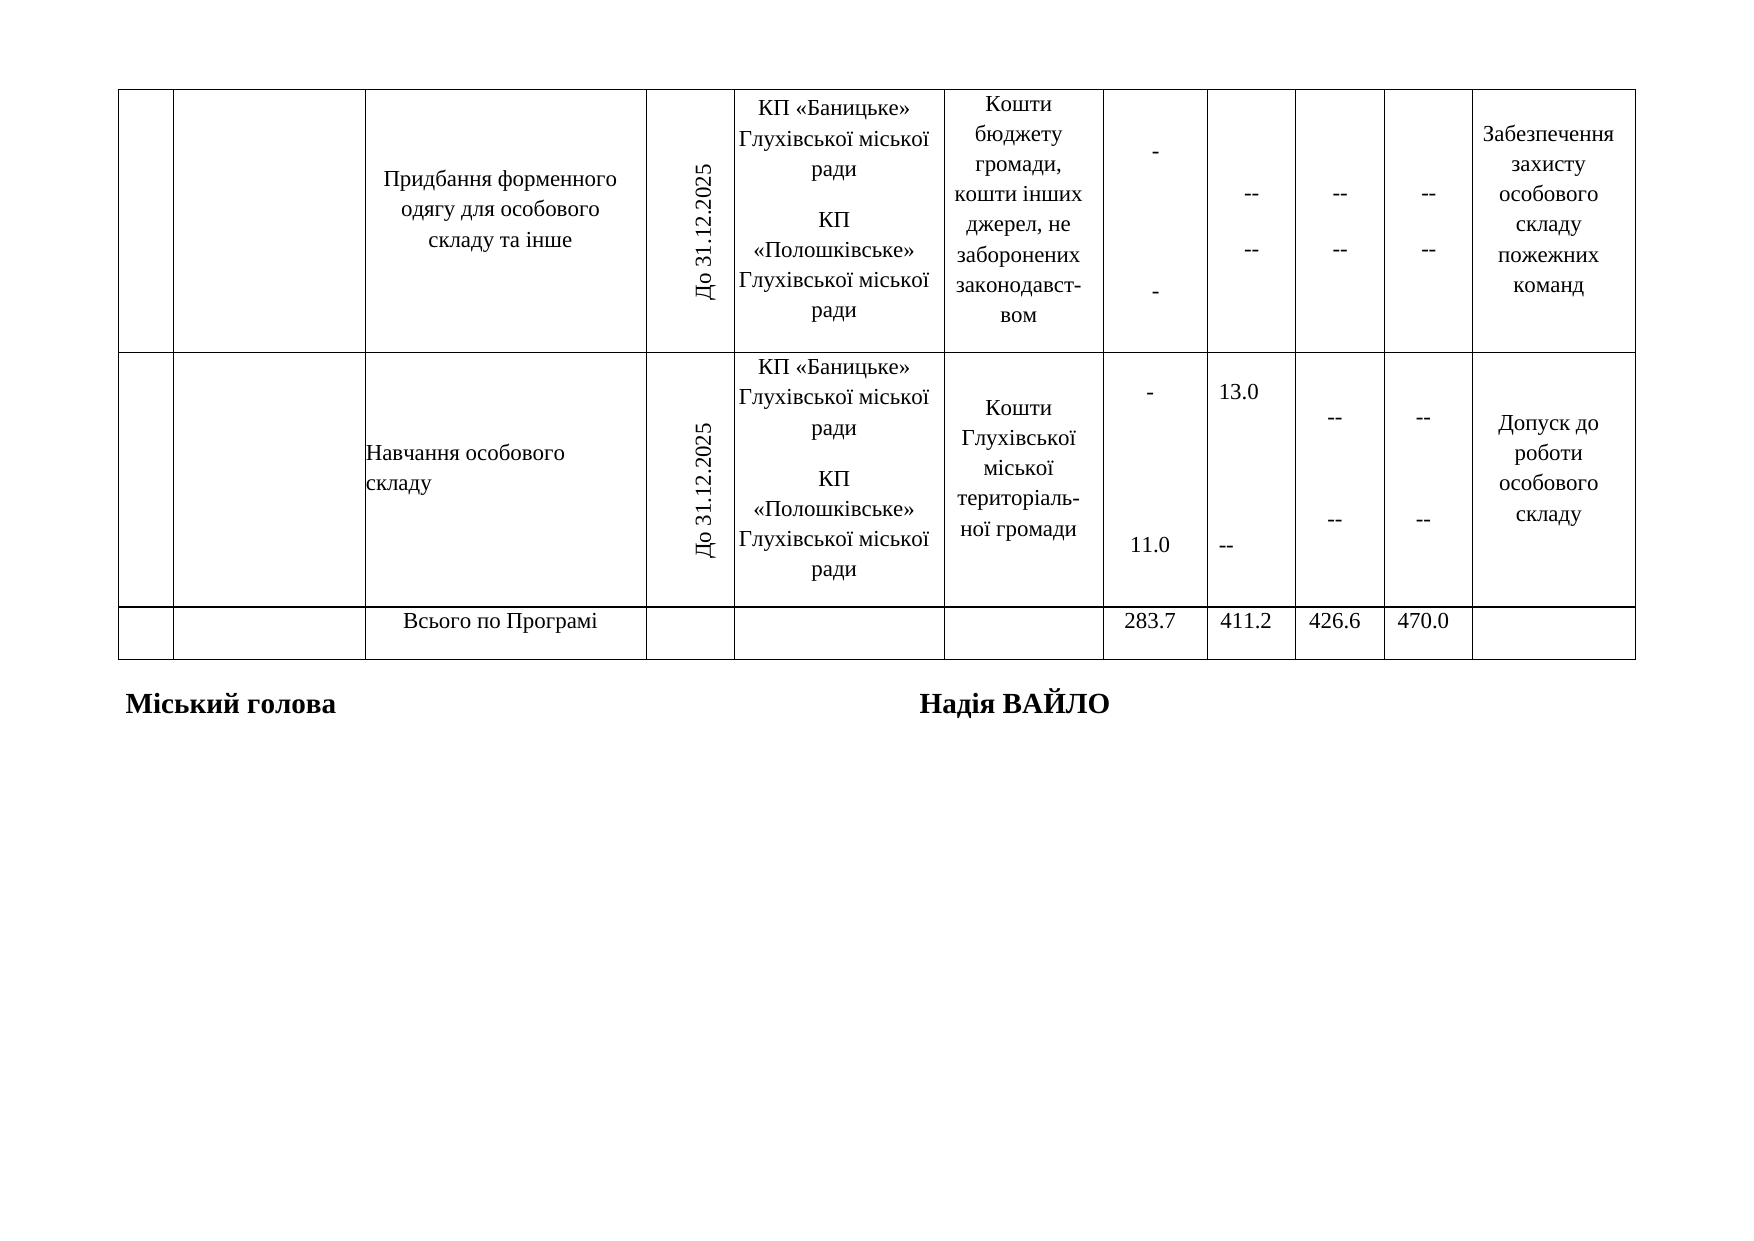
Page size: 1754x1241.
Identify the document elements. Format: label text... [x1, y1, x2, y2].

table_cell Допуск до роботи особового складу [1473, 353, 1635, 606]
table_cell [119, 608, 173, 658]
table_cell До 31.12.2025 [647, 90, 734, 352]
table_cell 283.7 [1104, 608, 1207, 658]
table_cell КП «Баницьке» Глухівської міської ради КП «Полошківське» Глухівської міської ради [735, 353, 944, 606]
table_cell [735, 608, 944, 658]
table_cell Придбання форменного одягу для особового складу та інше [366, 90, 646, 352]
table_cell Кошти бюджету громади, кошти інших джерел, не заборонених законодавст-вом [945, 90, 1103, 352]
table_cell [174, 353, 365, 606]
table_cell -- -- [1385, 90, 1472, 352]
table_cell - - [1104, 90, 1207, 352]
table_cell 426.6 [1296, 608, 1384, 658]
table_cell 470.0 [1385, 608, 1472, 658]
table_cell 13.0 -- [1208, 353, 1295, 606]
table_cell [647, 608, 734, 658]
table_cell -- -- [1385, 353, 1472, 606]
table_cell Навчання особового складу [366, 353, 646, 606]
table_cell -- -- [1296, 90, 1384, 352]
table_cell Забезпечення захисту особового складу пожежних команд [1473, 90, 1635, 352]
table_cell [1473, 608, 1635, 658]
table_cell [119, 353, 173, 606]
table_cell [735, 90, 944, 352]
table_cell - 11.0 [1104, 353, 1207, 606]
table_cell До 31.12.2025 [647, 353, 734, 606]
table_cell [945, 608, 1103, 658]
table_cell -- -- [1208, 90, 1295, 352]
table_cell Всього по Програмі [366, 608, 646, 658]
table_cell 411.2 [1208, 608, 1295, 658]
text Міський голова Надія ВАЙЛО [118, 686, 1636, 719]
table_cell [174, 608, 365, 658]
table_cell -- -- [1296, 353, 1384, 606]
table_cell Кошти Глухівської міської територіаль-ної громади [945, 353, 1103, 606]
